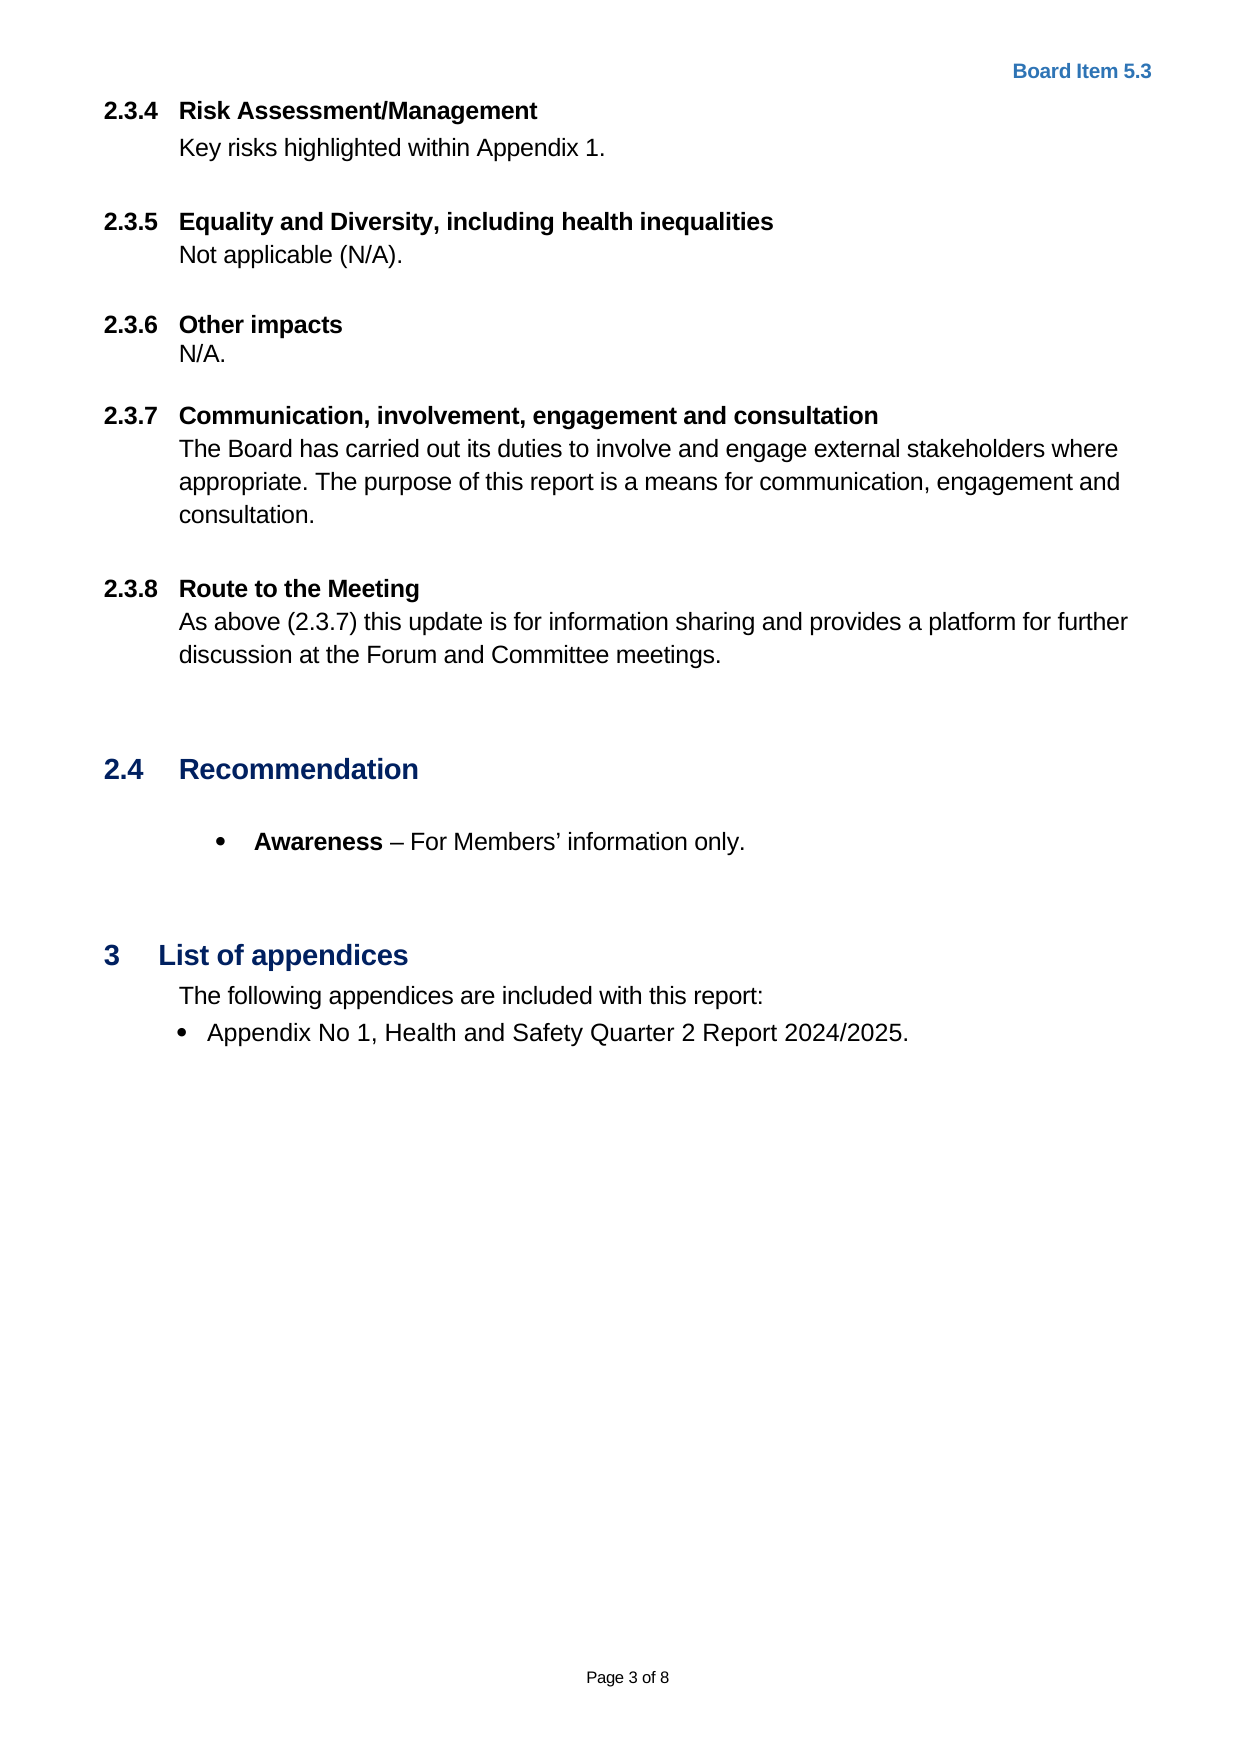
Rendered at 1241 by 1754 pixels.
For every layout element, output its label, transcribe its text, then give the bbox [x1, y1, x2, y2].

subtitle List of appendices [103, 938, 1152, 972]
list Awareness – For Members’ information only. [216, 827, 1152, 856]
text The Board has carried out its duties to involve and engage external stakeholders where appropriate. The purpose of this report is a means for communication, engagement and consultation. [103, 434, 1152, 529]
list Appendix No 1, Health and Safety Quarter 2 Report 2024/2025. [177, 1018, 1152, 1047]
subtitle 2.3.4 Risk Assessment/Management [103, 96, 1152, 124]
subtitle 2.4 Recommendation [103, 752, 1152, 785]
subtitle Communication, involvement, engagement and consultation [103, 401, 1152, 430]
text As above (2.3.7) this update is for information sharing and provides a platform for further discussion at the Forum and Committee meetings. [178, 607, 1152, 669]
subtitle Route to the Meeting [103, 574, 1152, 603]
subtitle 2.3.5 Equality and Diversity, including health inequalities [103, 207, 1152, 236]
subtitle 2.3.6 Other impacts [103, 311, 1152, 339]
text N/A. [103, 339, 1152, 368]
text Key risks highlighted within Appendix 1. [103, 133, 1152, 162]
text The following appendices are included with this report: [103, 981, 1152, 1010]
text Not applicable (N/A). [103, 240, 1152, 269]
